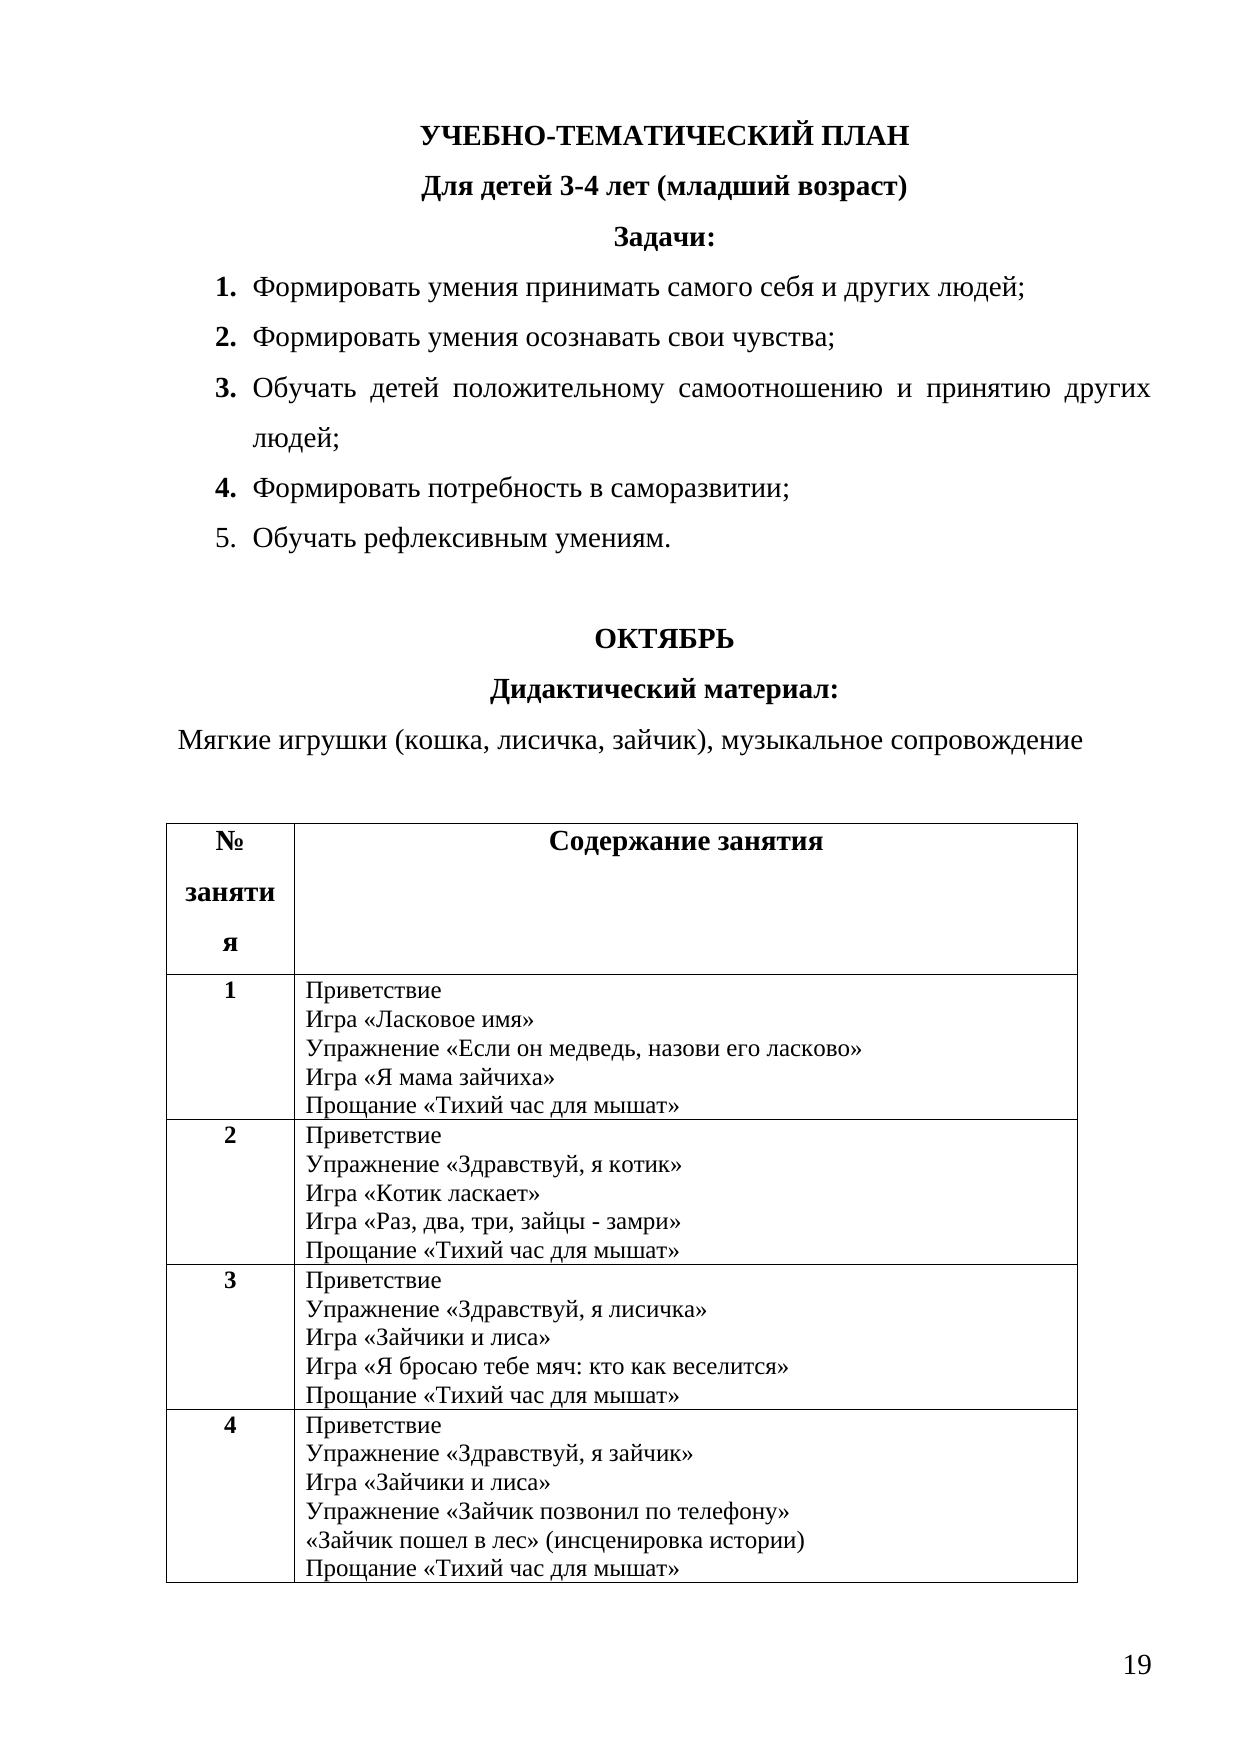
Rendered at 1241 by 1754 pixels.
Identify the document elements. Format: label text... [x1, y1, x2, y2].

table_cell 2 [167, 1120, 294, 1264]
table_cell 3 [167, 1265, 294, 1409]
table_header Содержание занятия [295, 824, 1077, 974]
table_cell Приветствие Упражнение «Здравствуй, я зайчик» Игра «Зайчики и лиса» Упражнение «Зайчик позвонил по телефону» «Зайчик пошел в лес» (инсценировка истории) Прощание «Тихий час для мышат» [295, 1410, 1077, 1582]
text Задачи: [177, 219, 1152, 252]
text Мягкие игрушки (кошка, лисичка, зайчик), музыкальное сопровождение [177, 722, 1152, 755]
table_cell Приветствие Игра «Ласковое имя» Упражнение «Если он медведь, назови его ласково» Игра «Я мама зайчиха» Прощание «Тихий час для мышат» [295, 975, 1077, 1119]
text Дидактический материал: [177, 672, 1152, 705]
table_header № занятия [167, 824, 294, 974]
table_cell 1 [167, 975, 294, 1119]
list Формировать умения принимать самого себя и других людей; [215, 269, 1152, 303]
text Для детей 3-4 лет (младший возраст) [177, 168, 1152, 202]
list Обучать рефлексивным умениям. [215, 521, 1152, 554]
table_cell Приветствие Упражнение «Здравствуй, я лисичка» Игра «Зайчики и лиса» Игра «Я бросаю тебе мяч: кто как веселится» Прощание «Тихий час для мышат» [295, 1265, 1077, 1409]
list Формировать потребность в саморазвитии; [215, 470, 1152, 504]
table_cell 4 [167, 1410, 294, 1582]
list Формировать умения осознавать свои чувства; [215, 319, 1152, 353]
text ОКТЯБРЬ [177, 621, 1152, 655]
list Обучать детей положительному самоотношению и принятию других людей; [215, 370, 1152, 453]
table_cell Приветствие Упражнение «Здравствуй, я котик» Игра «Котик ласкает» Игра «Раз, два, три, зайцы - замри» Прощание «Тихий час для мышат» [295, 1120, 1077, 1264]
text УЧЕБНО-ТЕМАТИЧЕСКИЙ ПЛАН [177, 118, 1152, 152]
